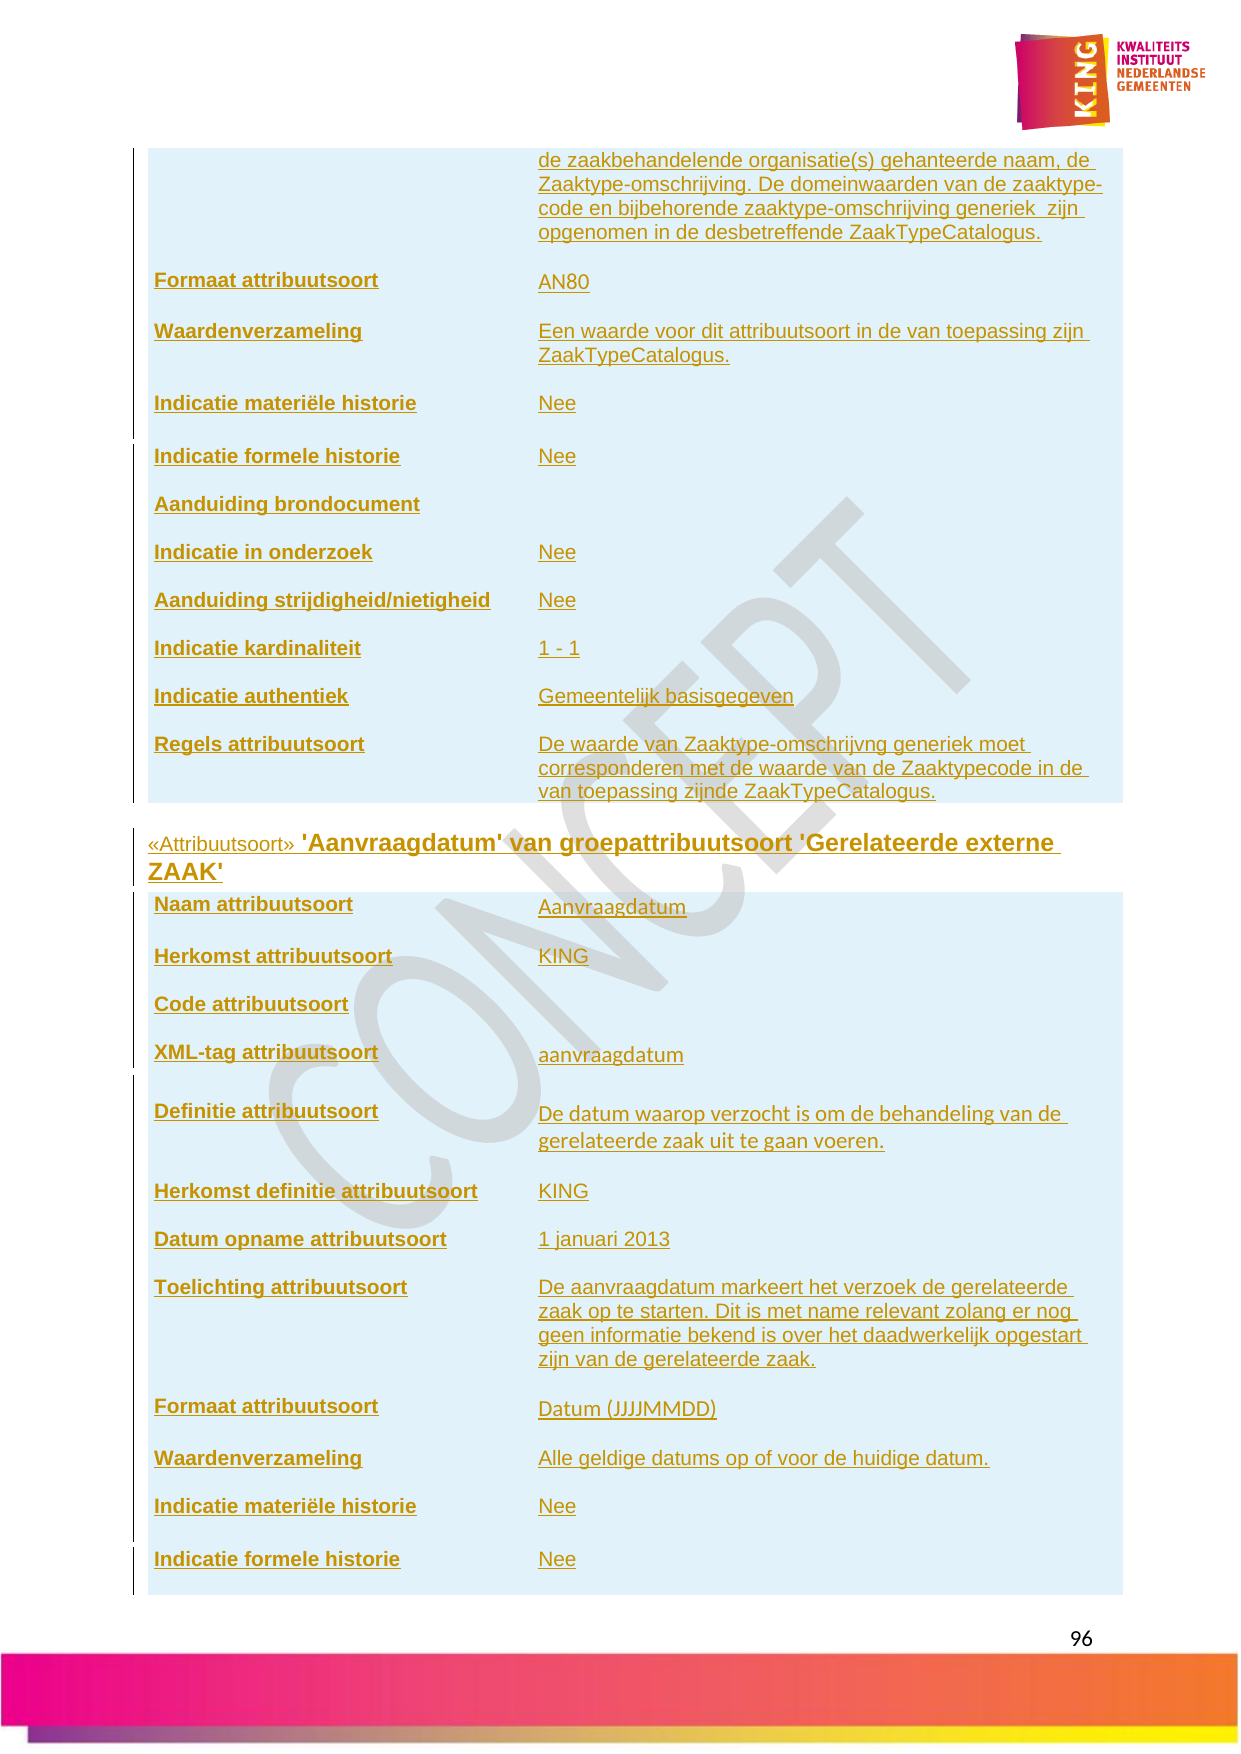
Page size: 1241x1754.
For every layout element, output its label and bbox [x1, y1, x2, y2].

picture [1014, 33, 1206, 131]
picture [0, 1650, 1239, 1750]
